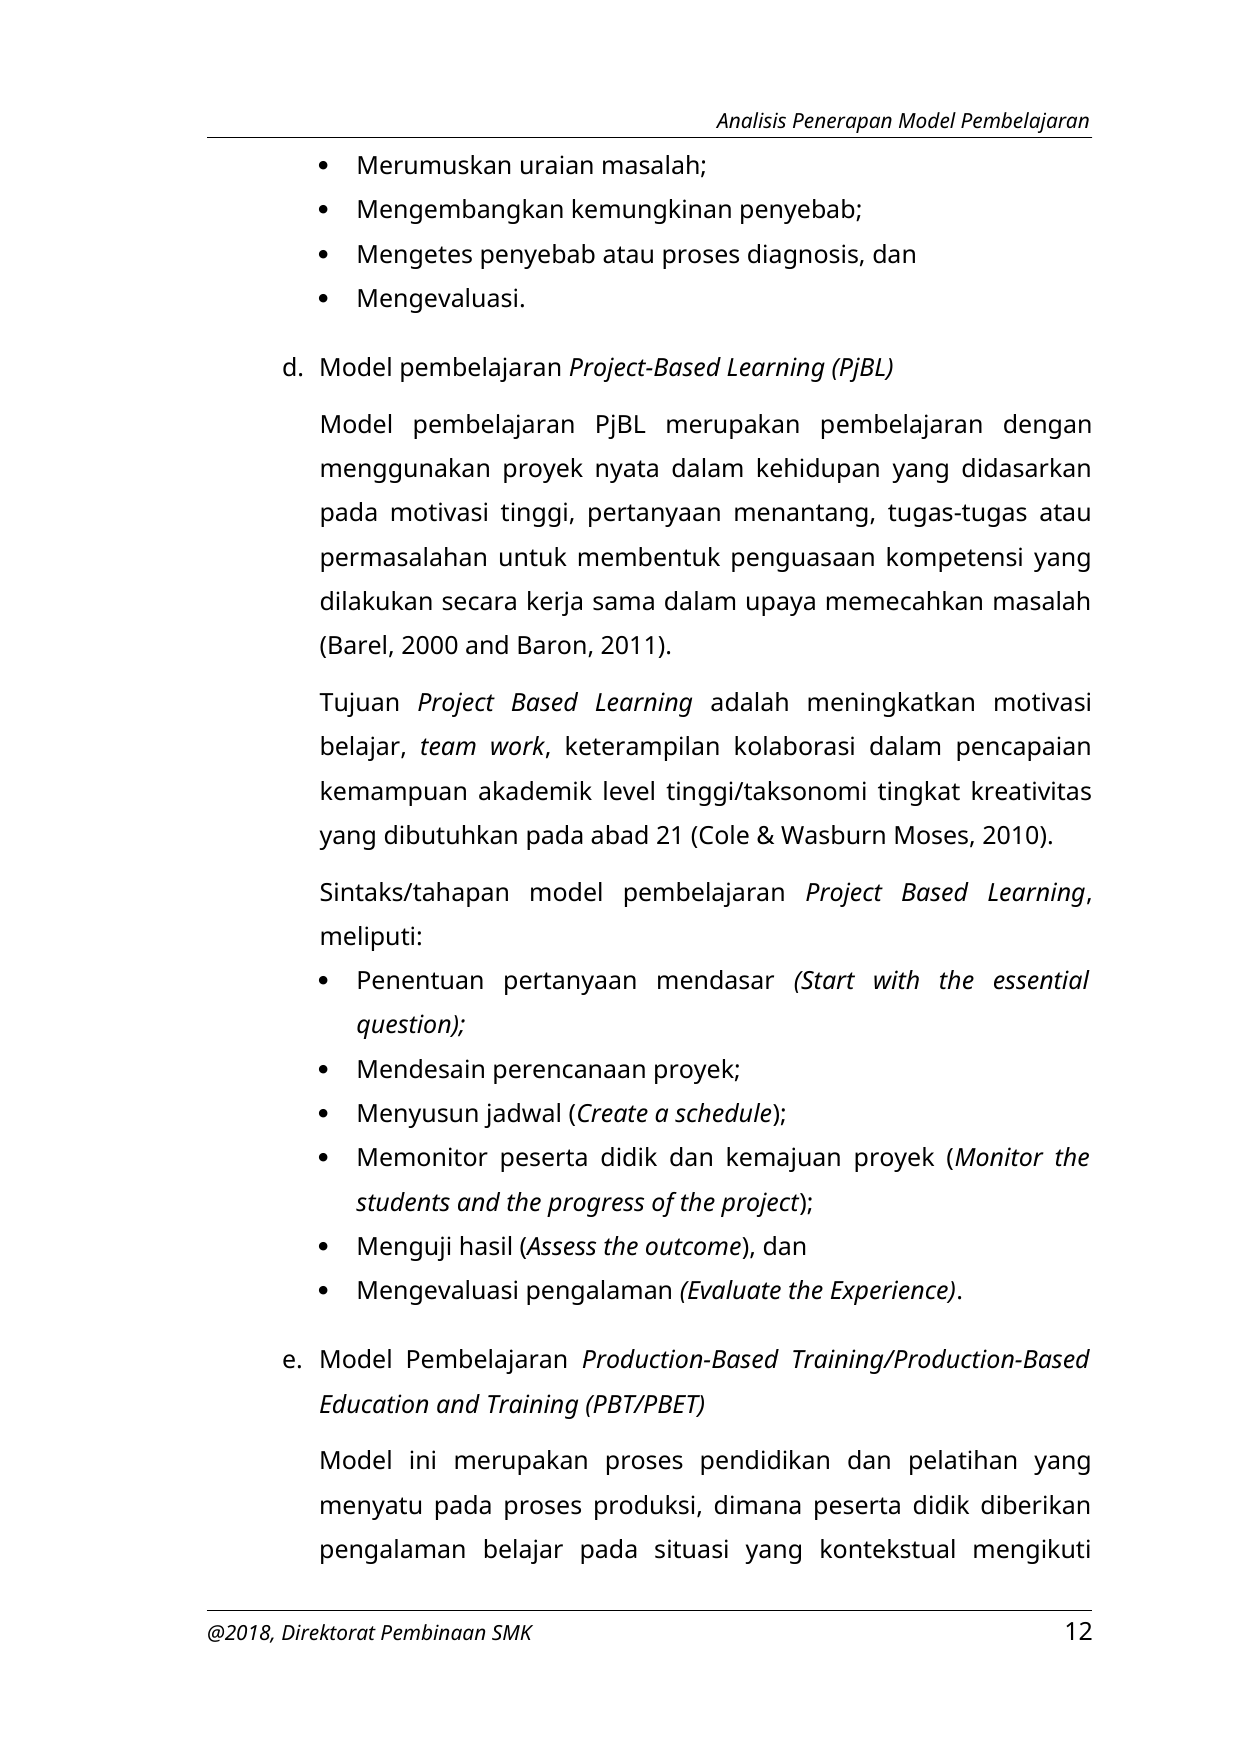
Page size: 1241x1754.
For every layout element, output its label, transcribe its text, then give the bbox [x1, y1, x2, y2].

list Sintaks/tahapan model pembelajaran Project Based Learning, meliputi: [319, 874, 1092, 953]
list Memonitor peserta didik dan kemajuan proyek (Monitor the students and the progress of the project); [319, 1140, 1092, 1218]
list Menyusun jadwal (Create a schedule); [319, 1096, 1092, 1130]
list Mengembangkan kemungkinan penyebab; [319, 192, 1092, 226]
list Mengetes penyebab atau proses diagnosis, dan [319, 236, 1092, 270]
list Merumuskan uraian masalah; [319, 148, 1092, 182]
list Penentuan pertanyaan mendasar (Start with the essential question); [319, 963, 1092, 1041]
list Mengevaluasi pengalaman (Evaluate the Experience). [319, 1273, 1092, 1307]
list Menguji hasil (Assess the outcome), dan [319, 1228, 1092, 1262]
list Model pembelajaran Project-Based Learning (PjBL) [282, 350, 1092, 384]
list Mengevaluasi. [319, 281, 1092, 314]
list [319, 1443, 1092, 1566]
list Mendesain perencanaan proyek; [319, 1051, 1092, 1085]
list Model Pembelajaran Production-Based Training/Production-Based Education and Training (PBT/PBET) [282, 1342, 1092, 1420]
list Model pembelajaran PjBL merupakan pembelajaran dengan menggunakan proyek nyata dalam kehidupan yang didasarkan pada motivasi tinggi, pertanyaan menantang, tugas-tugas atau permasalahan untuk membentuk penguasaan kompetensi yang dilakukan secara kerja sama dalam upaya memecahkan masalah (Barel, 2000 and Baron, 2011). [319, 407, 1092, 662]
list Tujuan Project Based Learning adalah meningkatkan motivasi belajar, team work, keterampilan kolaborasi dalam pencapaian kemampuan akademik level tinggi/taksonomi tingkat kreativitas yang dibutuhkan pada abad 21 (Cole & Wasburn Moses, 2010). [319, 685, 1092, 852]
